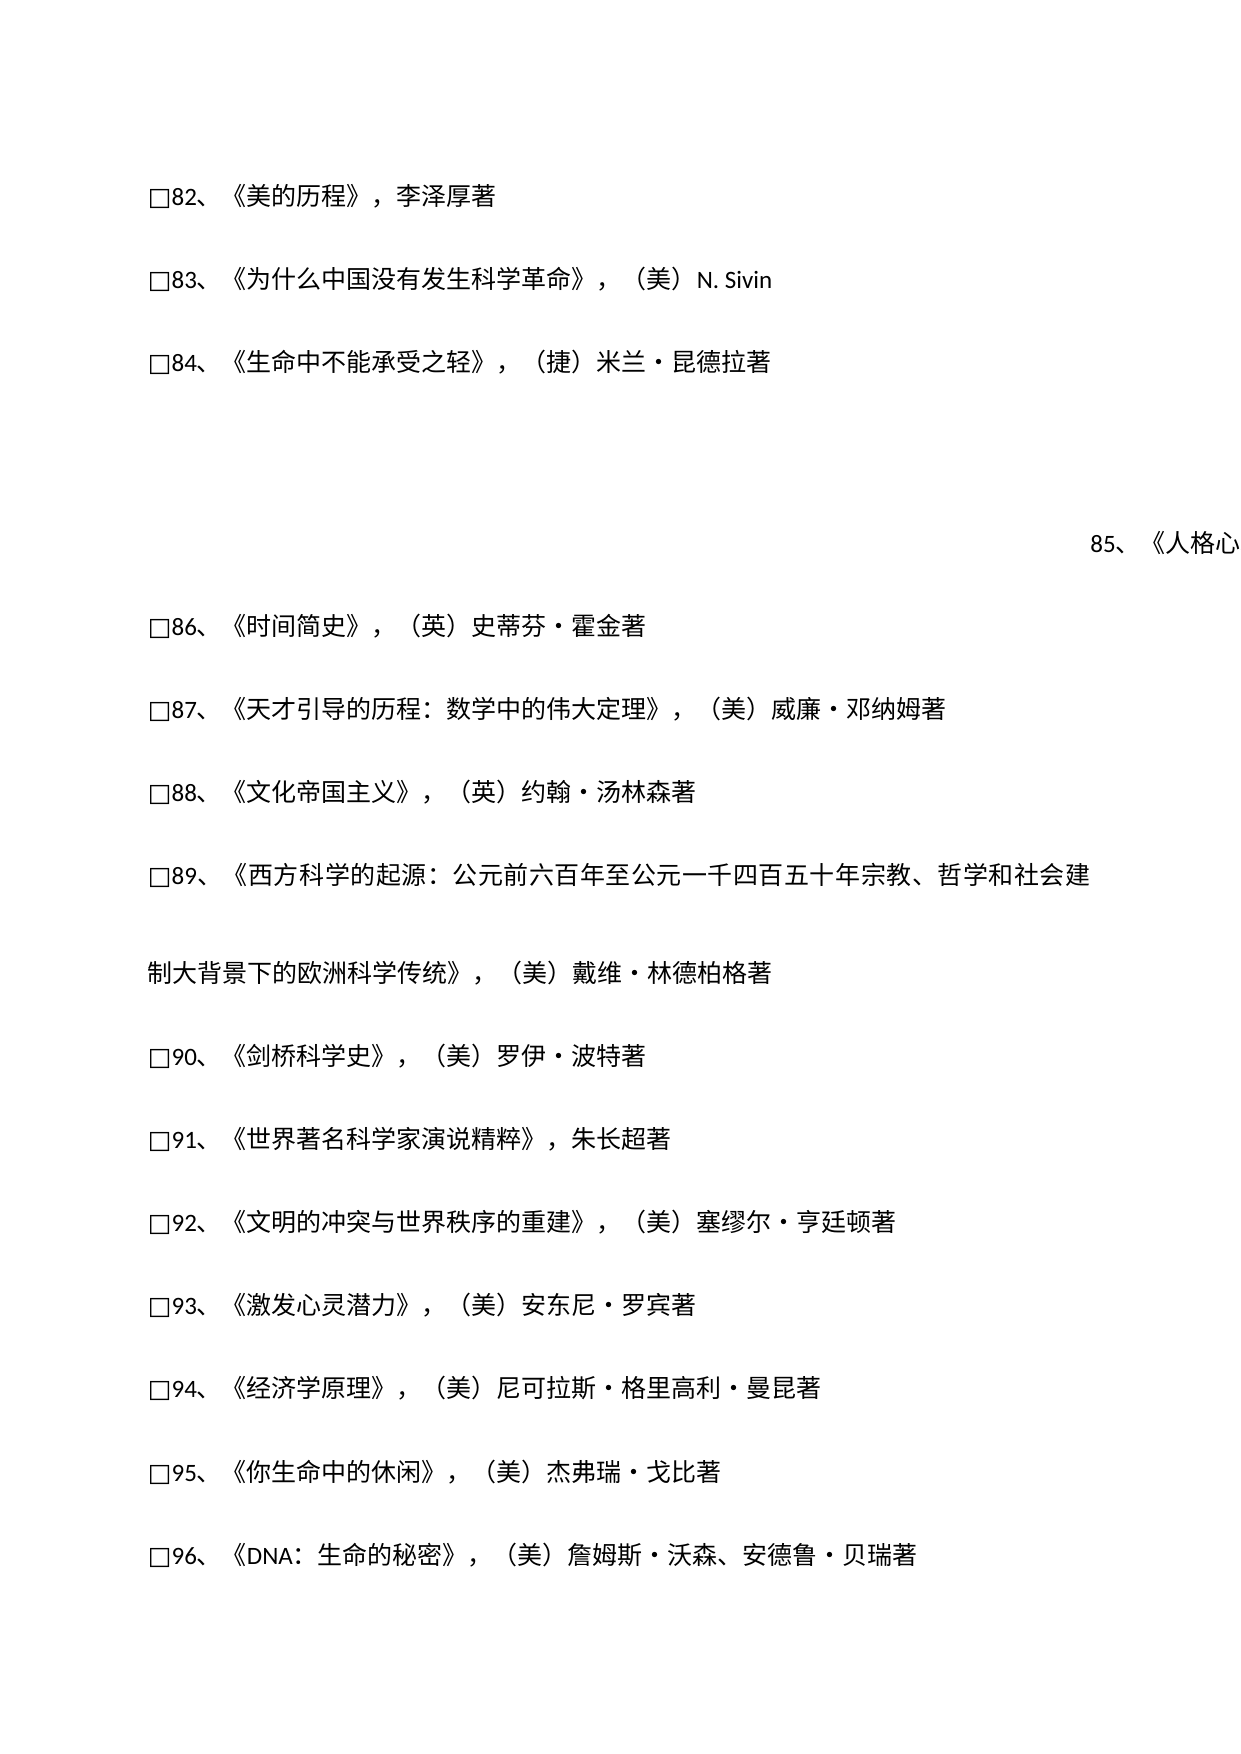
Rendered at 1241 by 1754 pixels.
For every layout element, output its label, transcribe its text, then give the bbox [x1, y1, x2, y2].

text □94、《经济学原理》，（美）尼可拉斯•格里高利•曼昆著 [148, 1354, 1092, 1419]
text □88、《文化帝国主义》，（英）约翰•汤林森著 [148, 758, 1092, 823]
text □85、《人格心理学》，（美）J. M. 柏格著 [1090, 411, 1240, 574]
text □89、《西方科学的起源：公元前六百年至公元一千四百五十年宗教、哲学和社会建制大背景下的欧洲科学传统》，（美）戴维•林德柏格著 [148, 841, 1092, 1004]
text □82、《美的历程》，李泽厚著 [148, 162, 1092, 227]
text □96、《DNA：生命的秘密》，（美）詹姆斯•沃森、安德鲁•贝瑞著 [148, 1521, 1092, 1586]
text □87、《天才引导的历程：数学中的伟大定理》，（美）威廉•邓纳姆著 [148, 675, 1092, 740]
text □92、《文明的冲突与世界秩序的重建》，（美）塞缪尔•亨廷顿著 [148, 1188, 1092, 1253]
text □86、《时间简史》，（英）史蒂芬•霍金著 [148, 592, 1092, 657]
text □95、《你生命中的休闲》，（美）杰弗瑞•戈比著 [148, 1438, 1092, 1503]
text □83、《为什么中国没有发生科学革命》，（美）N. Sivin [148, 245, 1092, 310]
text □84、《生命中不能承受之轻》，（捷）米兰•昆德拉著 [148, 328, 1092, 393]
text □93、《激发心灵潜力》，（美）安东尼•罗宾著 [148, 1271, 1092, 1336]
text □91、《世界著名科学家演说精粹》，朱长超著 [148, 1105, 1092, 1170]
text □90、《剑桥科学史》，（美）罗伊•波特著 [148, 1022, 1092, 1087]
